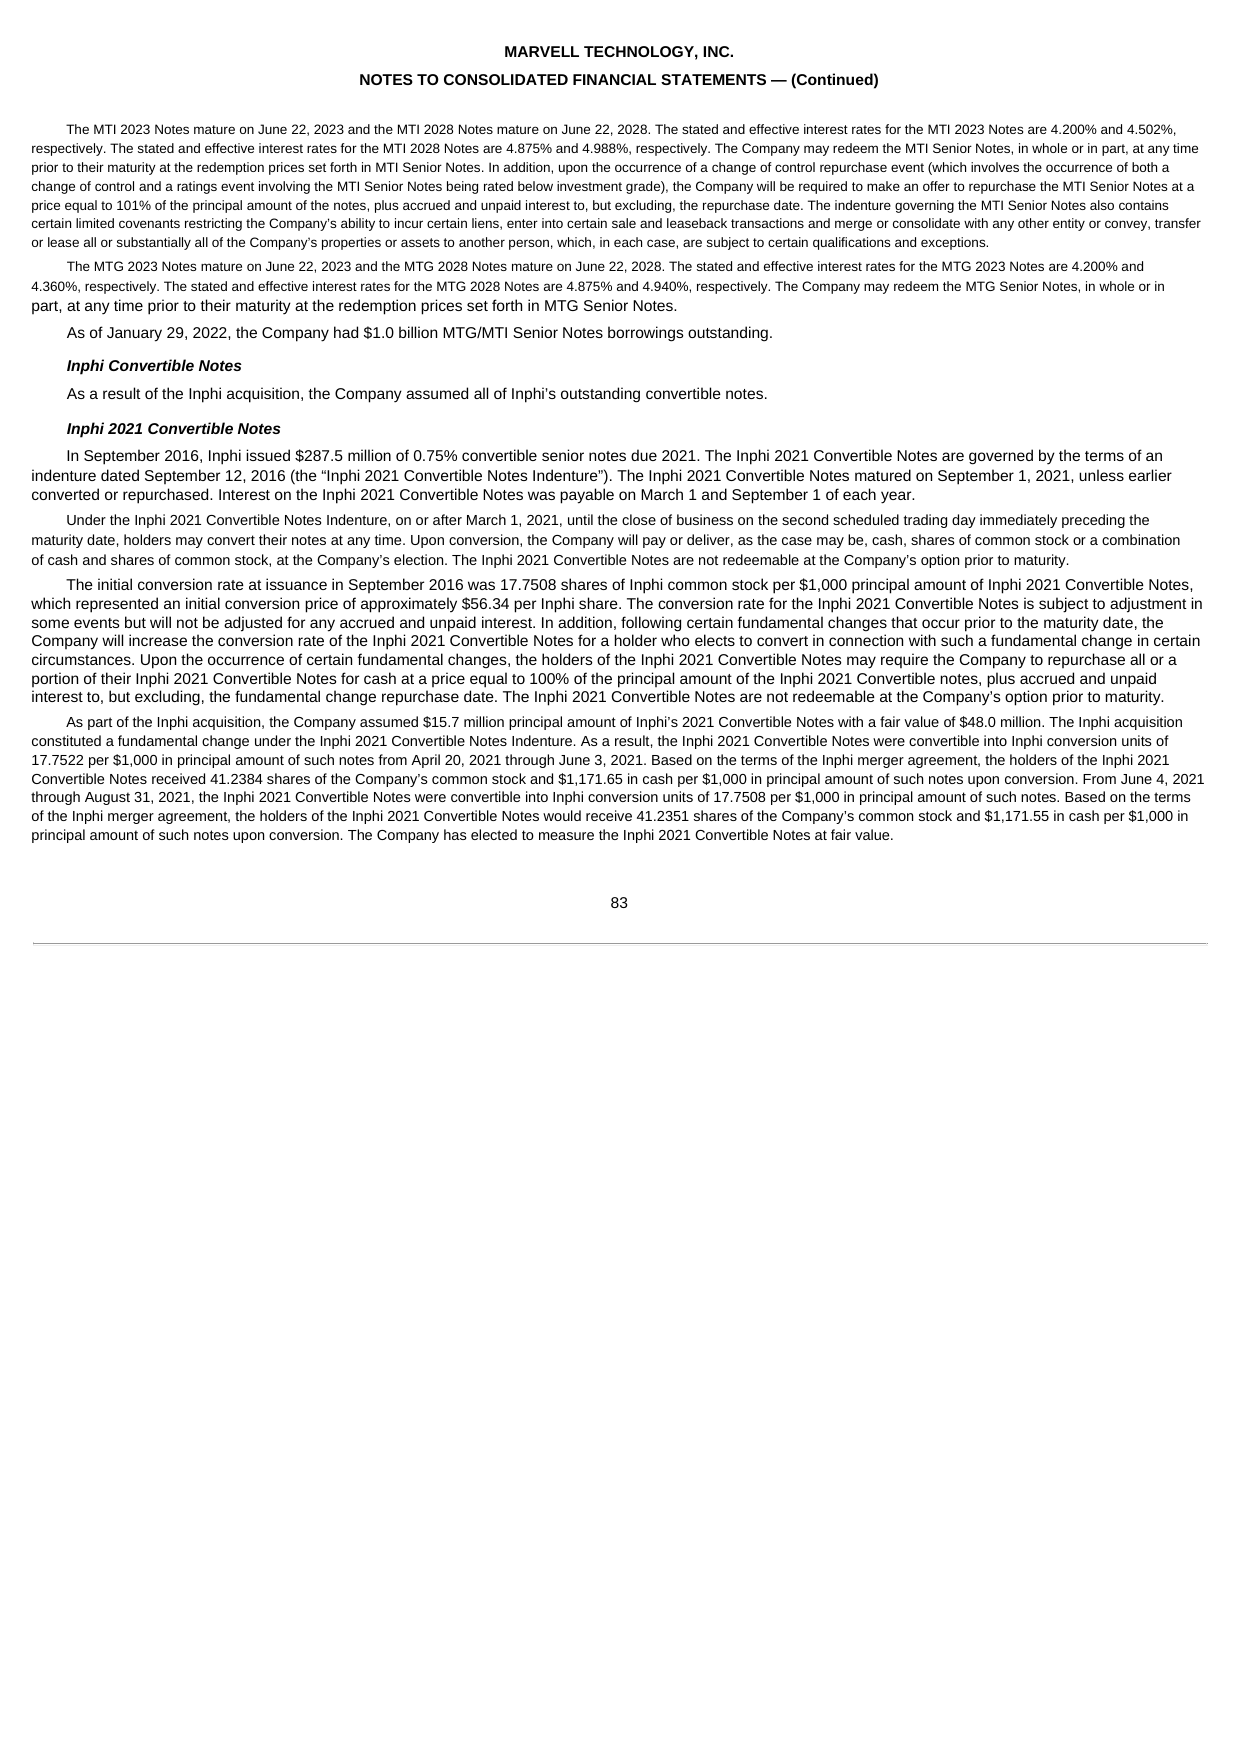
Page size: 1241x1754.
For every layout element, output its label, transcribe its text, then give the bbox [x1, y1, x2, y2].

text In September 2016, Inphi issued $287.5 million of 0.75% convertible senior notes due 2021. The Inphi 2021 Convertible Notes are governed by the terms of an indenture dated September 12, 2016 (the “Inphi 2021 Convertible Notes Indenture”). The Inphi 2021 Convertible Notes matured on September 1, 2021, unless earlier converted or repurchased. Interest on the Inphi 2021 Convertible Notes was payable on March 1 and September 1 of each year. [31, 447, 1186, 504]
text part, at any time prior to their maturity at the redemption prices set forth in MTG Senior Notes. [31, 297, 1207, 315]
text Under the Inphi 2021 Convertible Notes Indenture, on or after March 1, 2021, until the close of business on the second scheduled trading day immediately preceding the maturity date, holders may convert their notes at any time. Upon conversion, the Company will pay or deliver, as the case may be, cash, shares of common stock or a combination of cash and shares of common stock, at the Company’s election. The Inphi 2021 Convertible Notes are not redeemable at the Company’s option prior to maturity. [31, 512, 1197, 568]
text As part of the Inphi acquisition, the Company assumed $15.7 million principal amount of Inphi’s 2021 Convertible Notes with a fair value of $48.0 million. The Inphi acquisition constituted a fundamental change under the Inphi 2021 Convertible Notes Indenture. As a result, the Inphi 2021 Convertible Notes were convertible into Inphi conversion units of 17.7522 per $1,000 in principal amount of such notes from April 20, 2021 through June 3, 2021. Based on the terms of the Inphi merger agreement, the holders of the Inphi 2021 Convertible Notes received 41.2384 shares of the Company’s common stock and $1,171.65 in cash per $1,000 in principal amount of such notes upon conversion. From June 4, 2021 through August 31, 2021, the Inphi 2021 Convertible Notes were convertible into Inphi conversion units of 17.7508 per $1,000 in principal amount of such notes. Based on the terms of the Inphi merger agreement, the holders of the Inphi 2021 Convertible Notes would receive 41.2351 shares of the Company’s common stock and $1,171.55 in cash per $1,000 in principal amount of such notes upon conversion. The Company has elected to measure the Inphi 2021 Convertible Notes at fair value. [31, 714, 1207, 843]
text MARVELL TECHNOLOGY, INC. [31, 43, 1207, 61]
picture [30, 941, 1209, 948]
text The MTI 2023 Notes mature on June 22, 2023 and the MTI 2028 Notes mature on June 22, 2028. The stated and effective interest rates for the MTI 2023 Notes are 4.200% and 4.502%, respectively. The stated and effective interest rates for the MTI 2028 Notes are 4.875% and 4.988%, respectively. The Company may redeem the MTI Senior Notes, in whole or in part, at any time prior to their maturity at the redemption prices set forth in MTI Senior Notes. In addition, upon the occurrence of a change of control repurchase event (which involves the occurrence of both a change of control and a ratings event involving the MTI Senior Notes being rated below investment grade), the Company will be required to make an offer to repurchase the MTI Senior Notes at a price equal to 101% of the principal amount of the notes, plus accrued and unpaid interest to, but excluding, the repurchase date. The indenture governing the MTI Senior Notes also contains certain limited covenants restricting the Company’s ability to incur certain liens, enter into certain sale and leaseback transactions and merge or consolidate with any other entity or convey, transfer or lease all or substantially all of the Company’s properties or assets to another person, which, in each case, are subject to certain qualifications and exceptions. [31, 122, 1207, 251]
text As a result of the Inphi acquisition, the Company assumed all of Inphi’s outstanding convertible notes. [67, 385, 1207, 403]
text As of January 29, 2022, the Company had $1.0 billion MTG/MTI Senior Notes borrowings outstanding. [67, 323, 1207, 342]
text NOTES TO CONSOLIDATED FINANCIAL STATEMENTS — (Continued) [31, 71, 1207, 89]
text The MTG 2023 Notes mature on June 22, 2023 and the MTG 2028 Notes mature on June 22, 2028. The stated and effective interest rates for the MTG 2023 Notes are 4.200% and [67, 259, 1207, 274]
text Inphi Convertible Notes [67, 357, 1207, 375]
text 83 [31, 893, 1207, 911]
text 4.360%, respectively. The stated and effective interest rates for the MTG 2028 Notes are 4.875% and 4.940%, respectively. The Company may redeem the MTG Senior Notes, in whole or in [31, 278, 1207, 294]
text Inphi 2021 Convertible Notes [67, 419, 1207, 437]
text The initial conversion rate at issuance in September 2016 was 17.7508 shares of Inphi common stock per $1,000 principal amount of Inphi 2021 Convertible Notes, which represented an initial conversion price of approximately $56.34 per Inphi share. The conversion rate for the Inphi 2021 Convertible Notes is subject to adjustment in some events but will not be adjusted for any accrued and unpaid interest. In addition, following certain fundamental changes that occur prior to the maturity date, the Company will increase the conversion rate of the Inphi 2021 Convertible Notes for a holder who elects to convert in connection with such a fundamental change in certain circumstances. Upon the occurrence of certain fundamental changes, the holders of the Inphi 2021 Convertible Notes may require the Company to repurchase all or a portion of their Inphi 2021 Convertible Notes for cash at a price equal to 100% of the principal amount of the Inphi 2021 Convertible notes, plus accrued and unpaid interest to, but excluding, the fundamental change repurchase date. The Inphi 2021 Convertible Notes are not redeemable at the Company’s option prior to maturity. [31, 576, 1205, 706]
